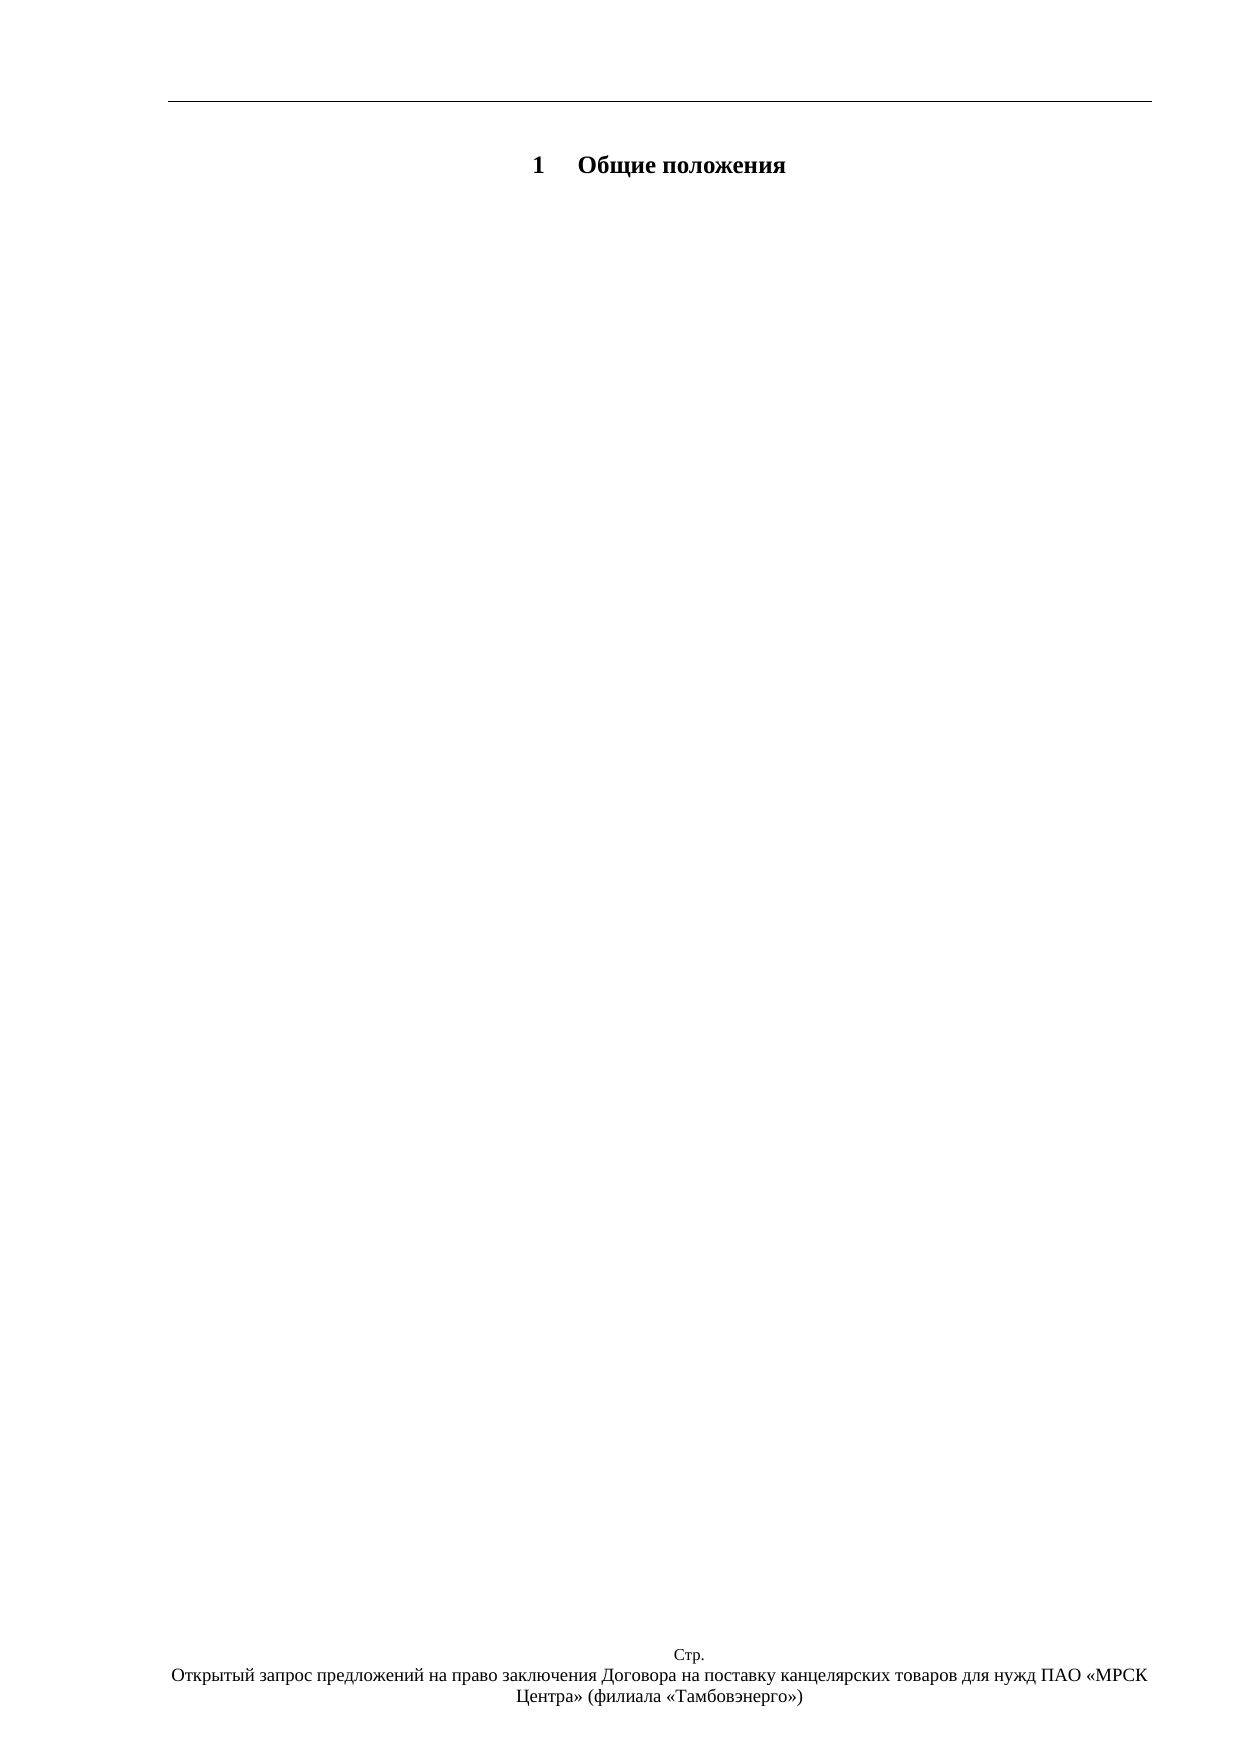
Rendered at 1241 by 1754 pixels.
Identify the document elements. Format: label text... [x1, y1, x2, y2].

subtitle Общие положения [166, 150, 1152, 179]
